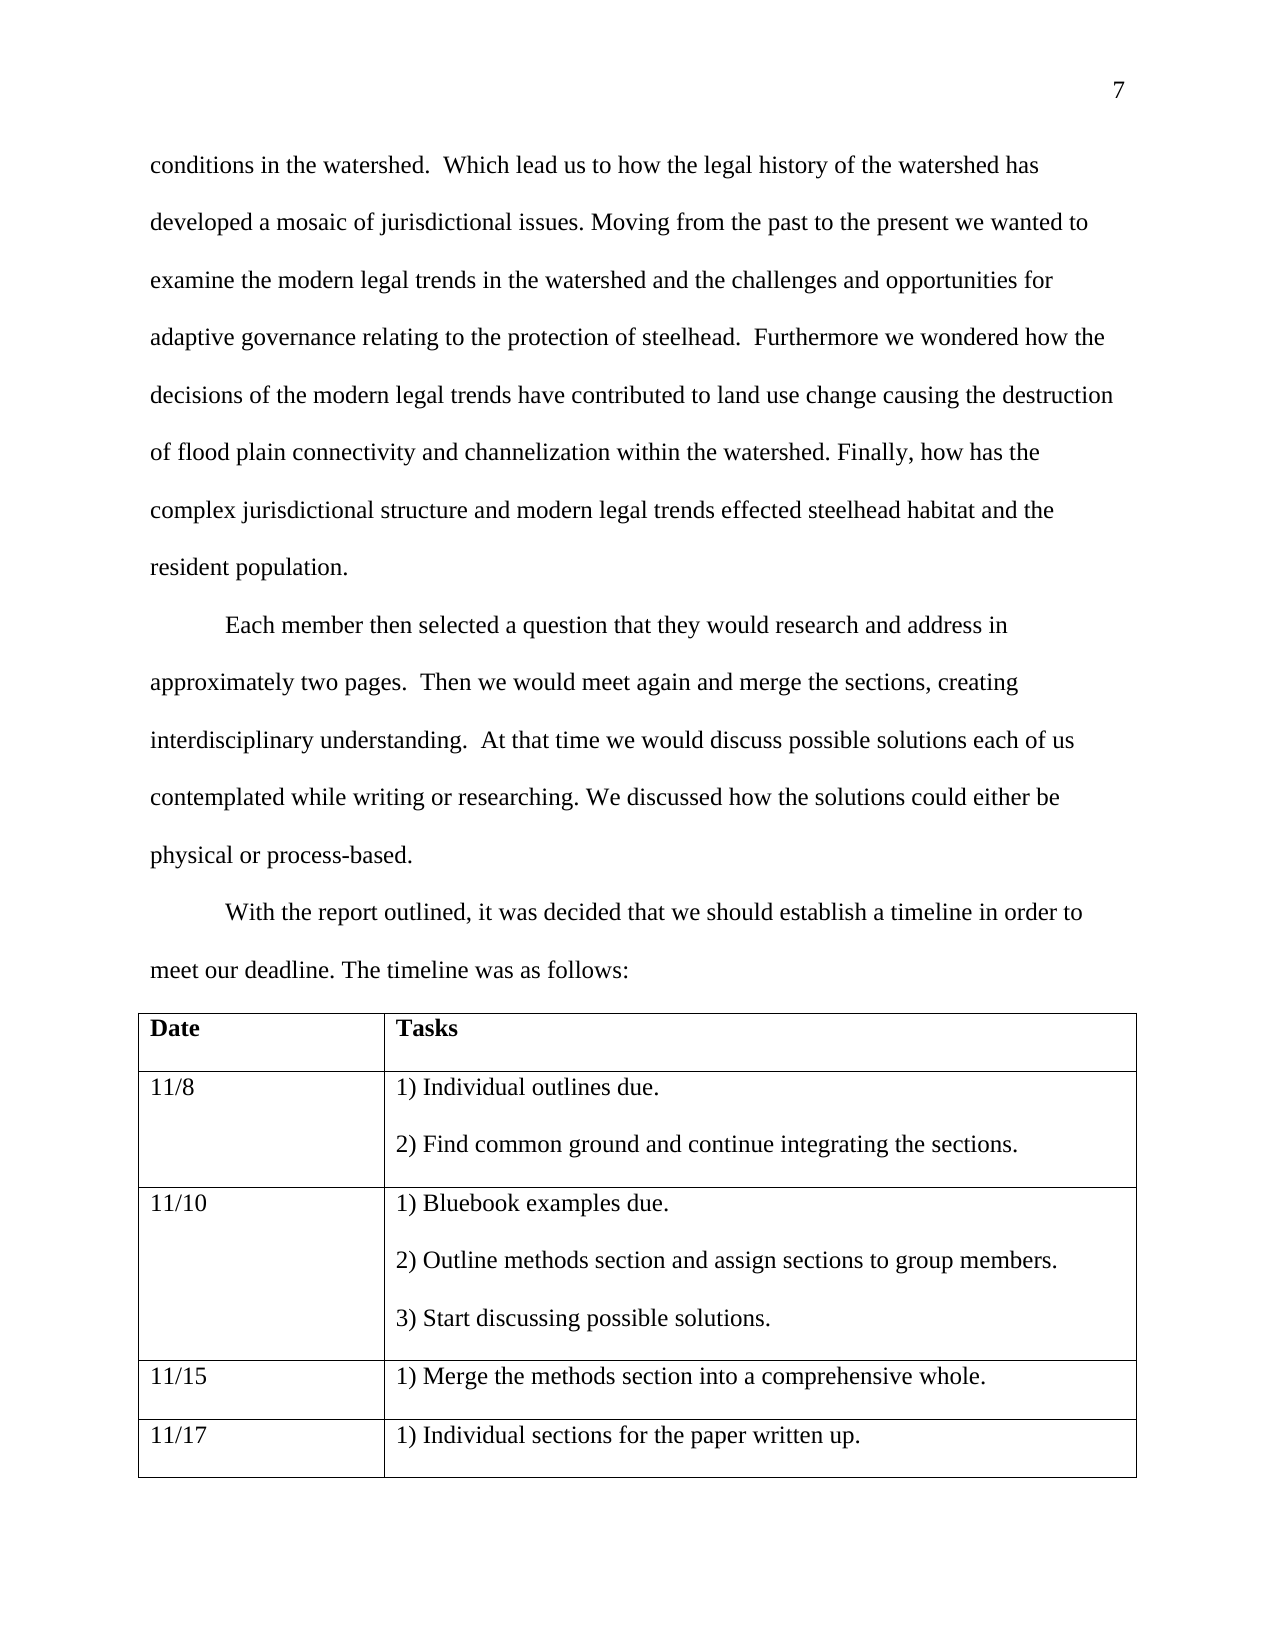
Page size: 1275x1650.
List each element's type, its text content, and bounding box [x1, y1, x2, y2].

table_cell 11/15 [139, 1361, 384, 1419]
text Each member then selected a question that they would research and address in approximately two pages. Then we would meet again and merge the sections, creating interdisciplinary understanding. At that time we would discuss possible solutions each of us contemplated while writing or researching. We discussed how the solutions could either be physical or process-based. [150, 610, 1125, 869]
table_cell 11/17 [139, 1420, 384, 1477]
table_cell 11/8 [139, 1072, 384, 1187]
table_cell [385, 1420, 1136, 1477]
text With the report outlined, it was decided that we should establish a timeline in order to meet our deadline. The timeline was as follows: [150, 897, 1125, 984]
table_header Date [139, 1014, 384, 1071]
table_cell 11/10 [139, 1188, 384, 1360]
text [150, 150, 1125, 581]
table_cell 1) Merge the methods section into a comprehensive whole. [385, 1361, 1136, 1419]
table_cell 1) Individual outlines due. 2) Find common ground and continue integrating the sections. [385, 1072, 1136, 1187]
table_cell 1) Bluebook examples due. 2) Outline methods section and assign sections to group members. 3) Start discussing possible solutions. [385, 1188, 1136, 1360]
table_header Tasks [385, 1014, 1136, 1071]
